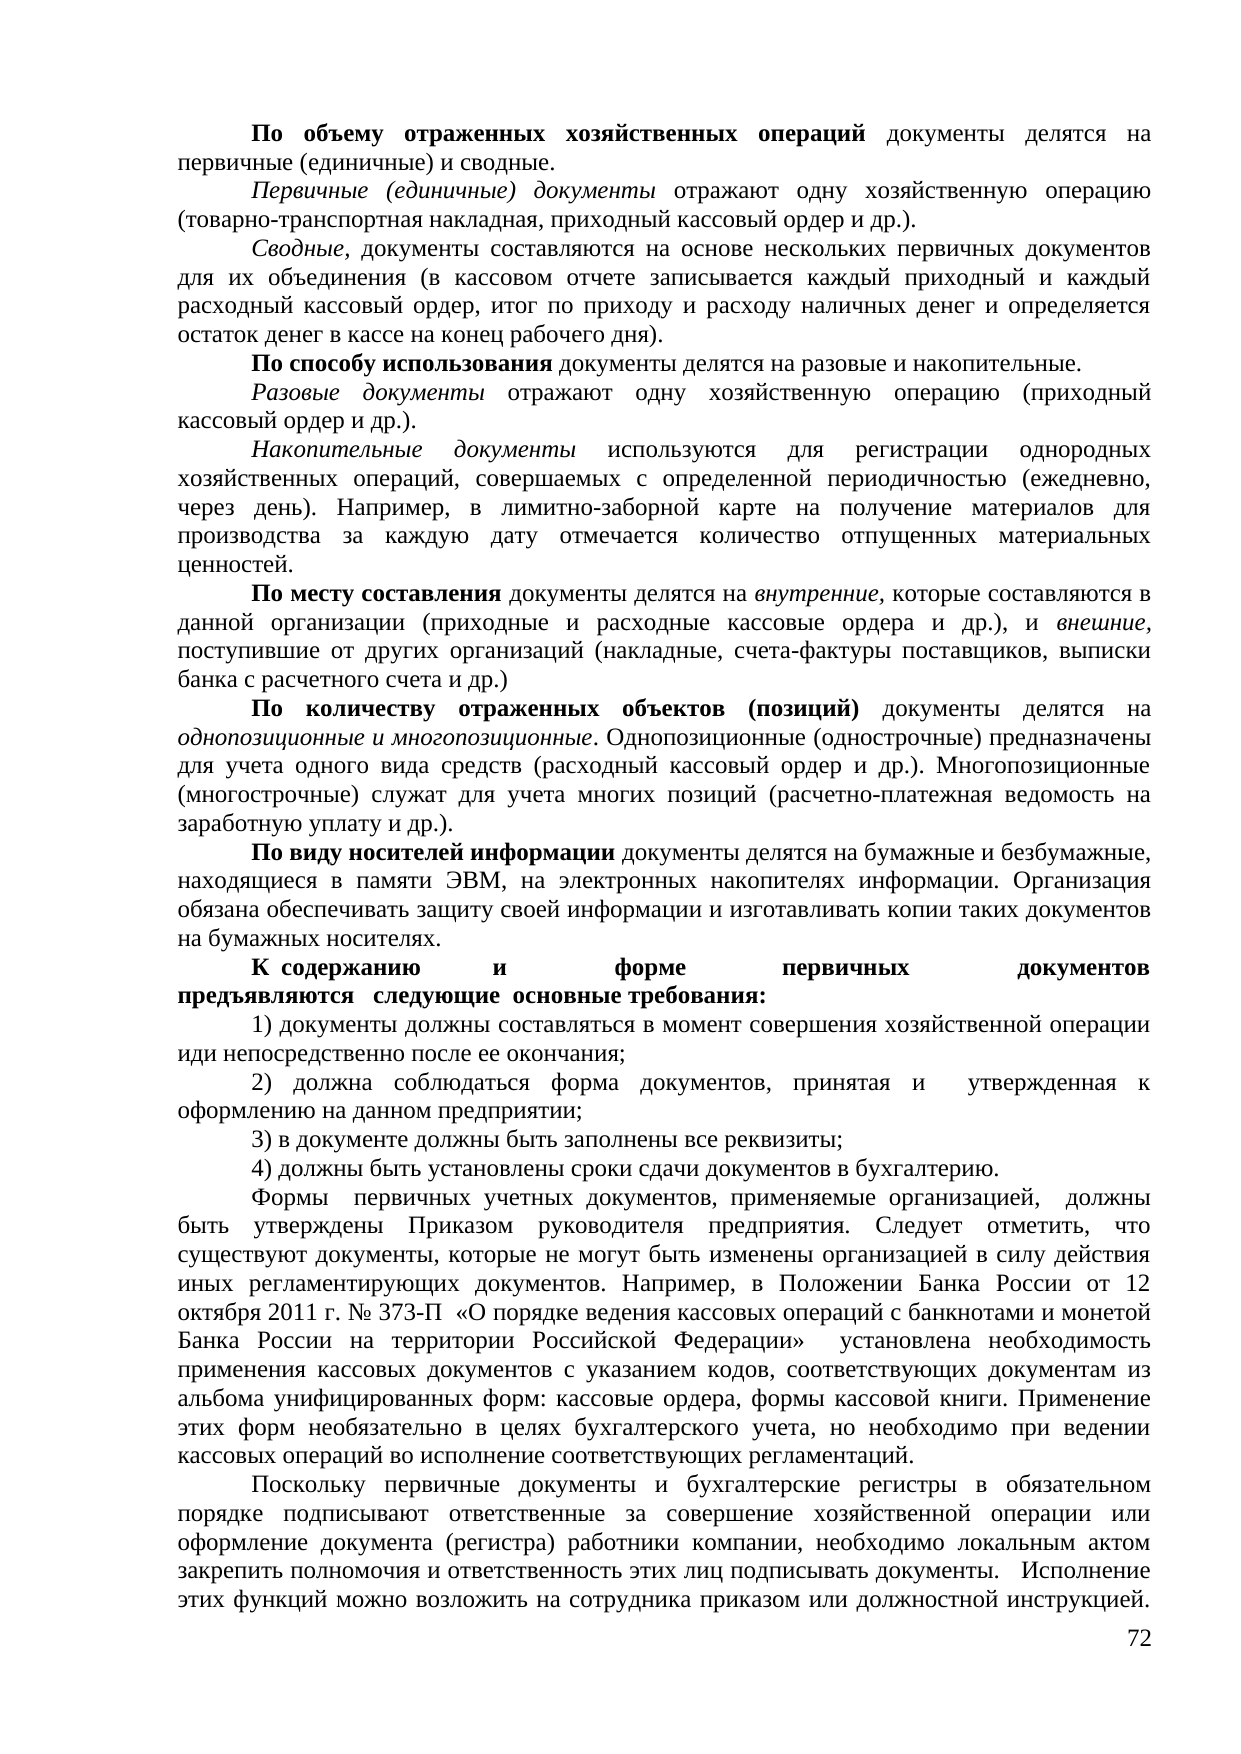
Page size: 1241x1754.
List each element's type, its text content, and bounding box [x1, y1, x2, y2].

text По способу использования документы делятся на разовые и накопительные. [177, 348, 1152, 377]
text По количеству отраженных объектов (позиций) документы делятся на однопозиционные и многопозиционные. Однопозиционные (однострочные) предназначены для учета одного вида средств (расходный кассовый ордер и др.). Многопозиционные (многострочные) служат для учета многих позиций (расчетно-платежная ведомость на заработную уплату и др.). [177, 693, 1152, 837]
text По объему отраженных хозяйственных операций документы делятся на первичные (единичные) и сводные. [177, 118, 1152, 176]
text Первичные (единичные) документы отражают одну хозяйственную операцию (товарно-транспортная накладная, приходный кассовый ордер и др.). [177, 176, 1152, 233]
text 3) в документе должны быть заполнены все реквизиты; [177, 1124, 1152, 1153]
text 1) документы должны составляться в момент совершения хозяйственной операции иди непосредственно после ее окончания; [177, 1009, 1152, 1067]
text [177, 1469, 1152, 1613]
text Накопительные документы используются для регистрации однородных хозяйственных операций, совершаемых с определенной периодичностью (ежедневно, через день). Например, в лимитно-заборной карте на получение материалов для производства за каждую дату отмечается количество отпущенных материальных ценностей. [177, 434, 1152, 578]
text Формы первичных учетных документов, применяемые организацией, должны быть утверждены Приказом руководителя предприятия. Следует отметить, что существуют документы, которые не могут быть изменены организацией в силу действия иных регламентирующих документов. Например, в Положении Банка России от 12 октября 2011 г. № 373-П «О порядке ведения кассовых операций с банкнотами и монетой Банка России на территории Российской Федерации» установлена необходимость применения кассовых документов с указанием кодов, соответствующих документам из альбома унифицированных форм: кассовые ордера, формы кассовой книги. Применение этих форм необязательно в целях бухгалтерского учета, но необходимо при ведении кассовых операций во исполнение соответствующих регламентаций. [177, 1182, 1152, 1469]
text 2) должна соблюдаться форма документов, принятая и утвержденная к оформлению на данном предприятии; [177, 1067, 1152, 1124]
text Разовые документы отражают одну хозяйственную операцию (приходный кассовый ордер и др.). [177, 377, 1152, 434]
text По виду носителей информации документы делятся на бумажные и безбумажные, находящиеся в памяти ЭВМ, на электронных накопителях информации. Организация обязана обеспечивать защиту своей информации и изготавливать копии таких документов на бумажных носителях. [177, 837, 1152, 952]
text По месту составления документы делятся на внутренние, которые составляются в данной организации (приходные и расходные кассовые ордера и др.), и внешние, поступившие от других организаций (накладные, счета-фактуры поставщиков, выписки банка с расчетного счета и др.) [177, 578, 1152, 693]
text К содержанию и форме первичных документов предъявляются следующие основные требования: [177, 952, 1152, 1009]
text Сводные, документы составляются на основе нескольких первичных документов для их объединения (в кассовом отчете записывается каждый приходный и каждый расходный кассовый ордер, итог по приходу и расходу наличных денег и определяется остаток денег в кассе на конец рабочего дня). [177, 233, 1152, 348]
text 4) должны быть установлены сроки сдачи документов в бухгалтерию. [177, 1153, 1152, 1182]
